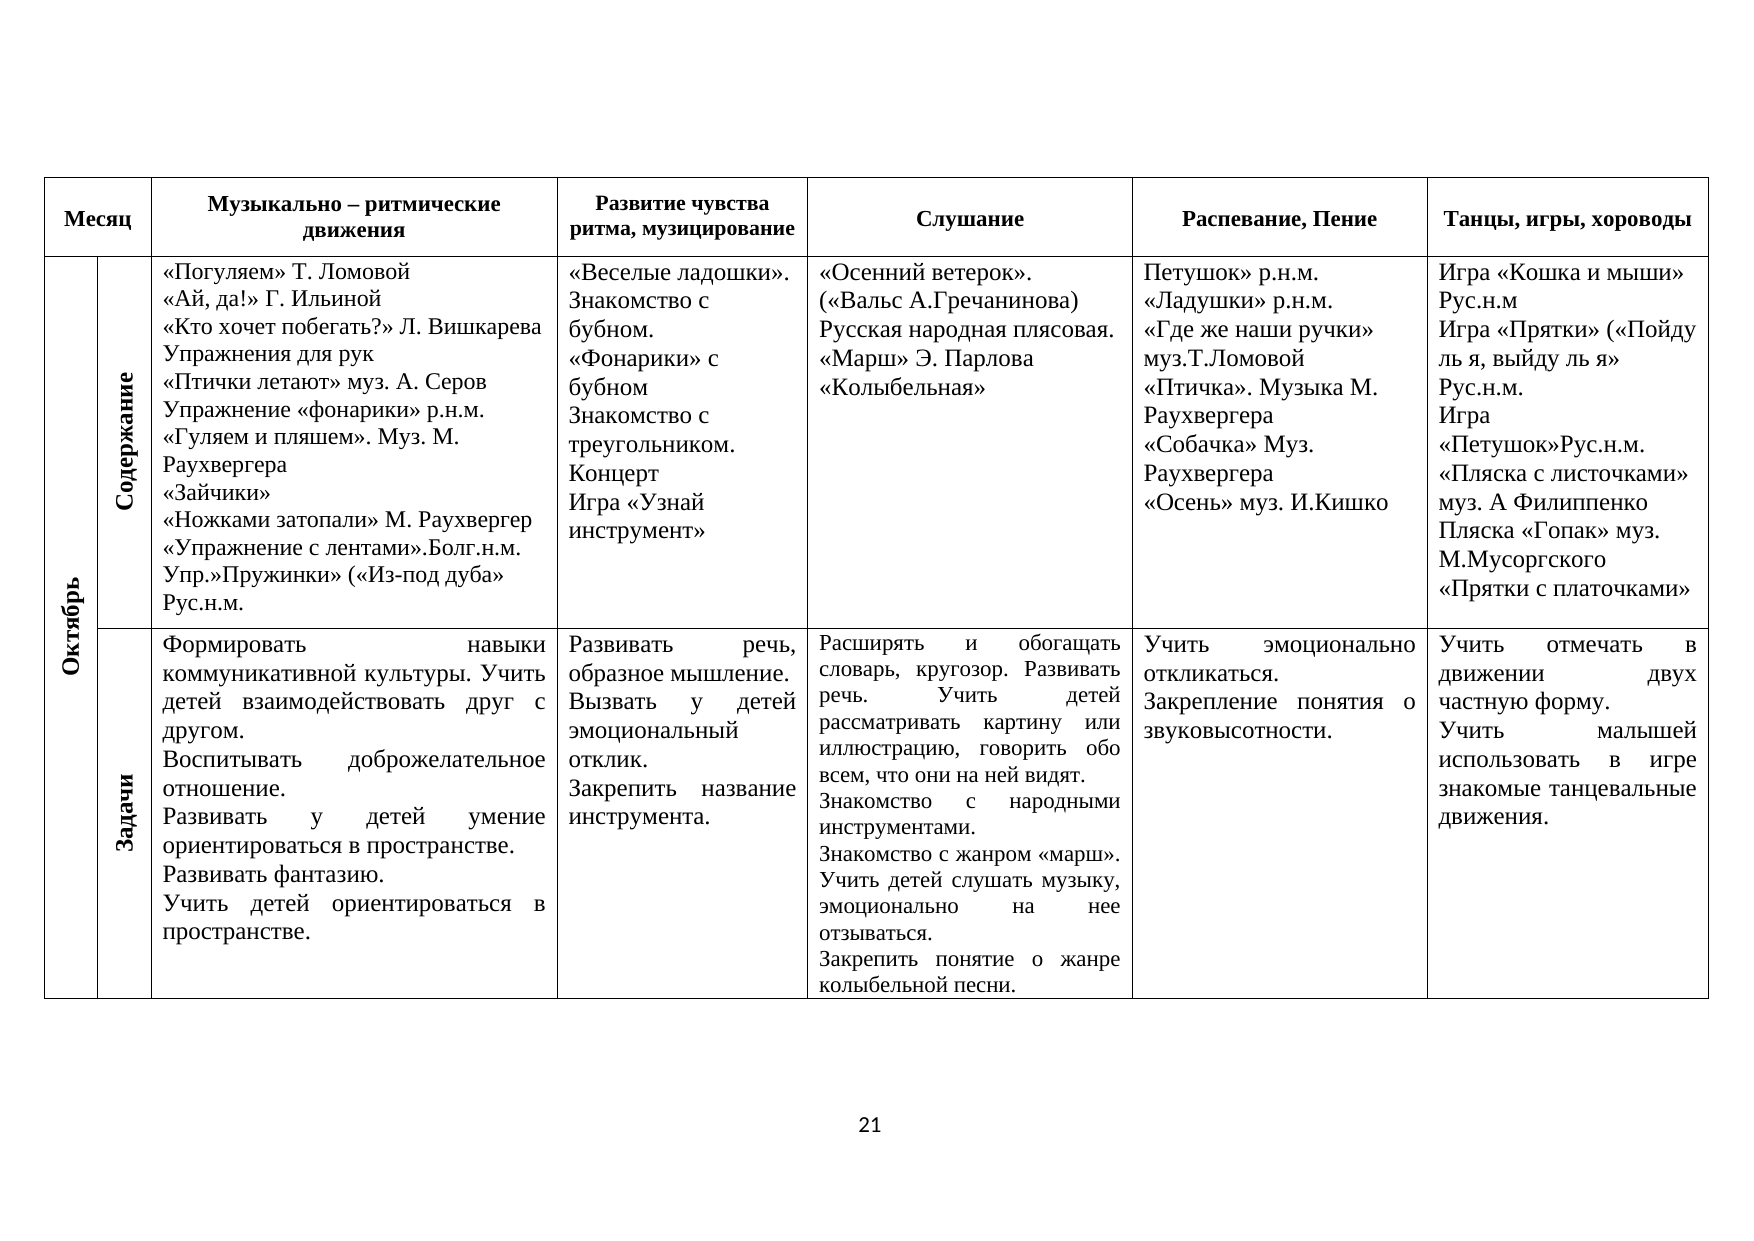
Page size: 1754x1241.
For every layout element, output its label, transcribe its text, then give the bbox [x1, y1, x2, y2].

table_header Слушание [808, 178, 1132, 256]
table_cell «Погуляем» Т. Ломовой «Ай, да!» Г. Ильиной «Кто хочет побегать?» Л. Вишкарева Упражнения для рук «Птички летают» муз. А. Серов Упражнение «фонарики» р.н.м. «Гуляем и пляшем». Муз. М. Раухвергера «Зайчики» «Ножками затопали» М. Раухвергер «Упражнение с лентами».Болг.н.м. Упр.»Пружинки» («Из-под дуба» Рус.н.м. [152, 257, 557, 628]
table_cell Учить эмоционально откликаться. Закрепление понятия о звуковысотности. [1133, 629, 1427, 998]
table_cell Развивать речь, образное мышление. Вызвать у детей эмоциональный отклик. Закрепить название инструмента. [558, 629, 807, 998]
table_header Месяц [45, 178, 151, 256]
table_cell Октябрь [45, 257, 97, 998]
table_header Развитие чувства ритма, музицирование [558, 178, 807, 256]
table_cell Содержание [98, 257, 151, 628]
table_cell Расширять и обогащать словарь, кругозор. Развивать речь. Учить детей рассматривать картину или иллюстрацию, говорить обо всем, что они на ней видят. Знакомство с народными инструментами. Знакомство с жанром «марш». Учить детей слушать музыку, эмоционально на нее отзываться. Закрепить понятие о жанре колыбельной песни. [808, 629, 1132, 998]
table_header Распевание, Пение [1133, 178, 1427, 256]
table_cell Игра «Кошка и мыши» Рус.н.м Игра «Прятки» («Пойду ль я, выйду ль я» Рус.н.м. Игра «Петушок»Рус.н.м. «Пляска с листочками» муз. А Филиппенко Пляска «Гопак» муз. М.Мусоргского «Прятки с платочками» [1428, 257, 1708, 628]
table_cell «Веселые ладошки». Знакомство с бубном. «Фонарики» с бубном Знакомство с треугольником. Концерт Игра «Узнай инструмент» [558, 257, 807, 628]
table_header Танцы, игры, хороводы [1428, 178, 1708, 256]
table_cell Формировать навыки коммуникативной культуры. Учить детей взаимодействовать друг с другом. Воспитывать доброжелательное отношение. Развивать у детей умение ориентироваться в пространстве. Развивать фантазию. Учить детей ориентироваться в пространстве. [152, 629, 557, 998]
table_header Музыкально – ритмические движения [152, 178, 557, 256]
table_cell Учить отмечать в движении двух частную форму. Учить малышей использовать в игре знакомые танцевальные движения. [1428, 629, 1708, 998]
table_cell «Осенний ветерок». («Вальс А.Гречанинова) Русская народная плясовая. «Марш» Э. Парлова «Колыбельная» [808, 257, 1132, 628]
table_cell Петушок» р.н.м. «Ладушки» р.н.м. «Где же наши ручки» муз.Т.Ломовой «Птичка». Музыка М. Раухвергера «Собачка» Муз. Раухвергера «Осень» муз. И.Кишко [1133, 257, 1427, 628]
table_cell Задачи [98, 629, 151, 998]
